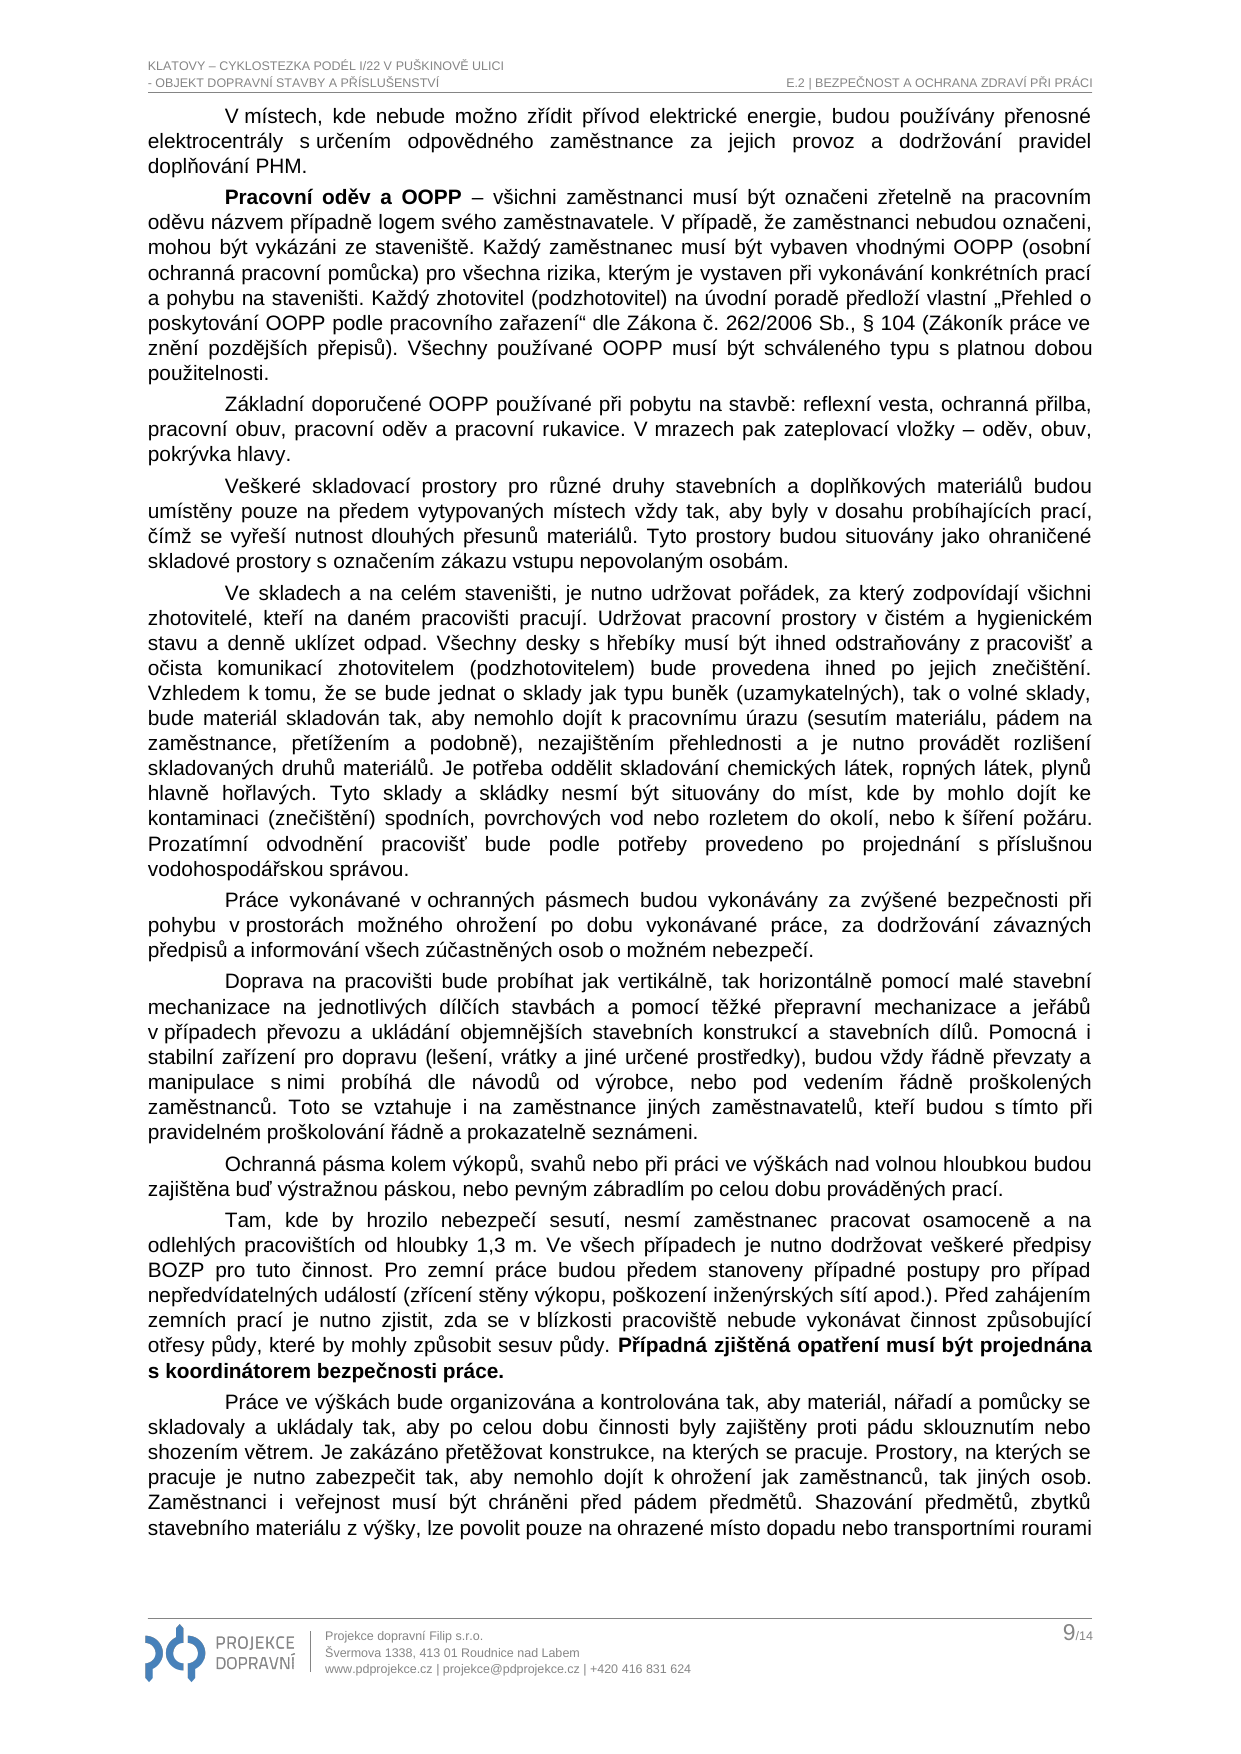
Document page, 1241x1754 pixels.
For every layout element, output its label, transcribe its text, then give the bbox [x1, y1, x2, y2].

text Pracovní oděv a OOPP – všichni zaměstnanci musí být označeni zřetelně na pracovním oděvu názvem případně logem svého zaměstnavatele. V případě, že zaměstnanci nebudou označeni, mohou být vykázáni ze staveniště. Každý zaměstnanec musí být vybaven vhodnými OOPP (osobní ochranná pracovní pomůcka) pro všechna rizika, kterým je vystaven při vykonávání konkrétních prací a pohybu na staveništi. Každý zhotovitel (podzhotovitel) na úvodní poradě předloží vlastní „Přehled o poskytování OOPP podle pracovního zařazení“ dle Zákona č. 262/2006 Sb., § 104 (Zákoník práce ve znění pozdějších přepisů). Všechny používané OOPP musí být schváleného typu s platnou dobou použitelnosti. [148, 185, 1092, 385]
text V místech, kde nebude možno zřídit přívod elektrické energie, budou používány přenosné elektrocentrály s určením odpovědného zaměstnance za jejich provoz a dodržování pravidel doplňování PHM. [148, 103, 1092, 178]
picture [142, 1621, 299, 1686]
text Tam, kde by hrozilo nebezpečí sesutí, nesmí zaměstnanec pracovat osamoceně a na odlehlých pracovištích od hloubky . Ve všech případech je nutno dodržovat veškeré předpisy BOZP pro tuto činnost. Pro zemní práce budou předem stanoveny případné postupy pro případ nepředvídatelných událostí (zřícení stěny výkopu, poškození inženýrských sítí apod.). Před zahájením zemních prací je nutno zjistit, zda se v blízkosti pracoviště nebude vykonávat činnost způsobující otřesy půdy, které by mohly způsobit sesuv půdy. Případná zjištěná opatření musí být projednána s koordinátorem bezpečnosti práce. [148, 1208, 1092, 1382]
text Veškeré skladovací prostory pro různé druhy stavebních a doplňkových materiálů budou umístěny pouze na předem vytypovaných místech vždy tak, aby byly v dosahu probíhajících prací, čímž se vyřeší nutnost dlouhých přesunů materiálů. Tyto prostory budou situovány jako ohraničené skladové prostory s označením zákazu vstupu nepovolaným osobám. [148, 474, 1092, 573]
text Ochranná pásma kolem výkopů, svahů nebo při práci ve výškách nad volnou hloubkou budou zajištěna buď výstražnou páskou, nebo pevným zábradlím po celou dobu prováděných prací. [148, 1151, 1092, 1200]
text Doprava na pracovišti bude probíhat jak vertikálně, tak horizontálně pomocí malé stavební mechanizace na jednotlivých dílčích stavbách a pomocí těžké přepravní mechanizace a jeřábů v případech převozu a ukládání objemnějších stavebních konstrukcí a stavebních dílů. Pomocná i stabilní zařízení pro dopravu (lešení, vrátky a jiné určené prostředky), budou vždy řádně převzaty a manipulace s nimi probíhá dle návodů od výrobce, nebo pod vedením řádně proškolených zaměstnanců. Toto se vztahuje i na zaměstnance jiných zaměstnavatelů, kteří budou s tímto při pravidelném proškolování řádně a prokazatelně seznámeni. [148, 969, 1092, 1144]
text Základní doporučené OOPP používané při pobytu na stavbě: reflexní vesta, ochranná přilba, pracovní obuv, pracovní oděv a pracovní rukavice. V mrazech pak zateplovací vložky – oděv, obuv, pokrývka hlavy. [148, 392, 1092, 466]
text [148, 1390, 1092, 1539]
text Ve skladech a na celém staveništi, je nutno udržovat pořádek, za který zodpovídají všichni zhotovitelé, kteří na daném pracovišti pracují. Udržovat pracovní prostory v čistém a hygienickém stavu a denně uklízet odpad. Všechny desky s hřebíky musí být ihned odstraňovány z pracovišť a očista komunikací zhotovitelem (podzhotovitelem) bude provedena ihned po jejich znečištění. Vzhledem k tomu, že se bude jednat o sklady jak typu buněk (uzamykatelných), tak o volné sklady, bude materiál skladován tak, aby nemohlo dojít k pracovnímu úrazu (sesutím materiálu, pádem na zaměstnance, přetížením a podobně), nezajištěním přehlednosti a je nutno provádět rozlišení skladovaných druhů materiálů. Je potřeba oddělit skladování chemických látek, ropných látek, plynů hlavně hořlavých. Tyto sklady a skládky nesmí být situovány do míst, kde by mohlo dojít ke kontaminaci (znečištění) spodních, povrchových vod nebo rozletem do okolí, nebo k šíření požáru. Prozatímní odvodnění pracovišť bude podle potřeby provedeno po projednání s příslušnou vodohospodářskou správou. [148, 580, 1092, 880]
text Práce vykonávané v ochranných pásmech budou vykonávány za zvýšené bezpečnosti při pohybu v prostorách možného ohrožení po dobu vykonávané práce, za dodržování závazných předpisů a informování všech zúčastněných osob o možném nebezpečí. [148, 888, 1092, 962]
